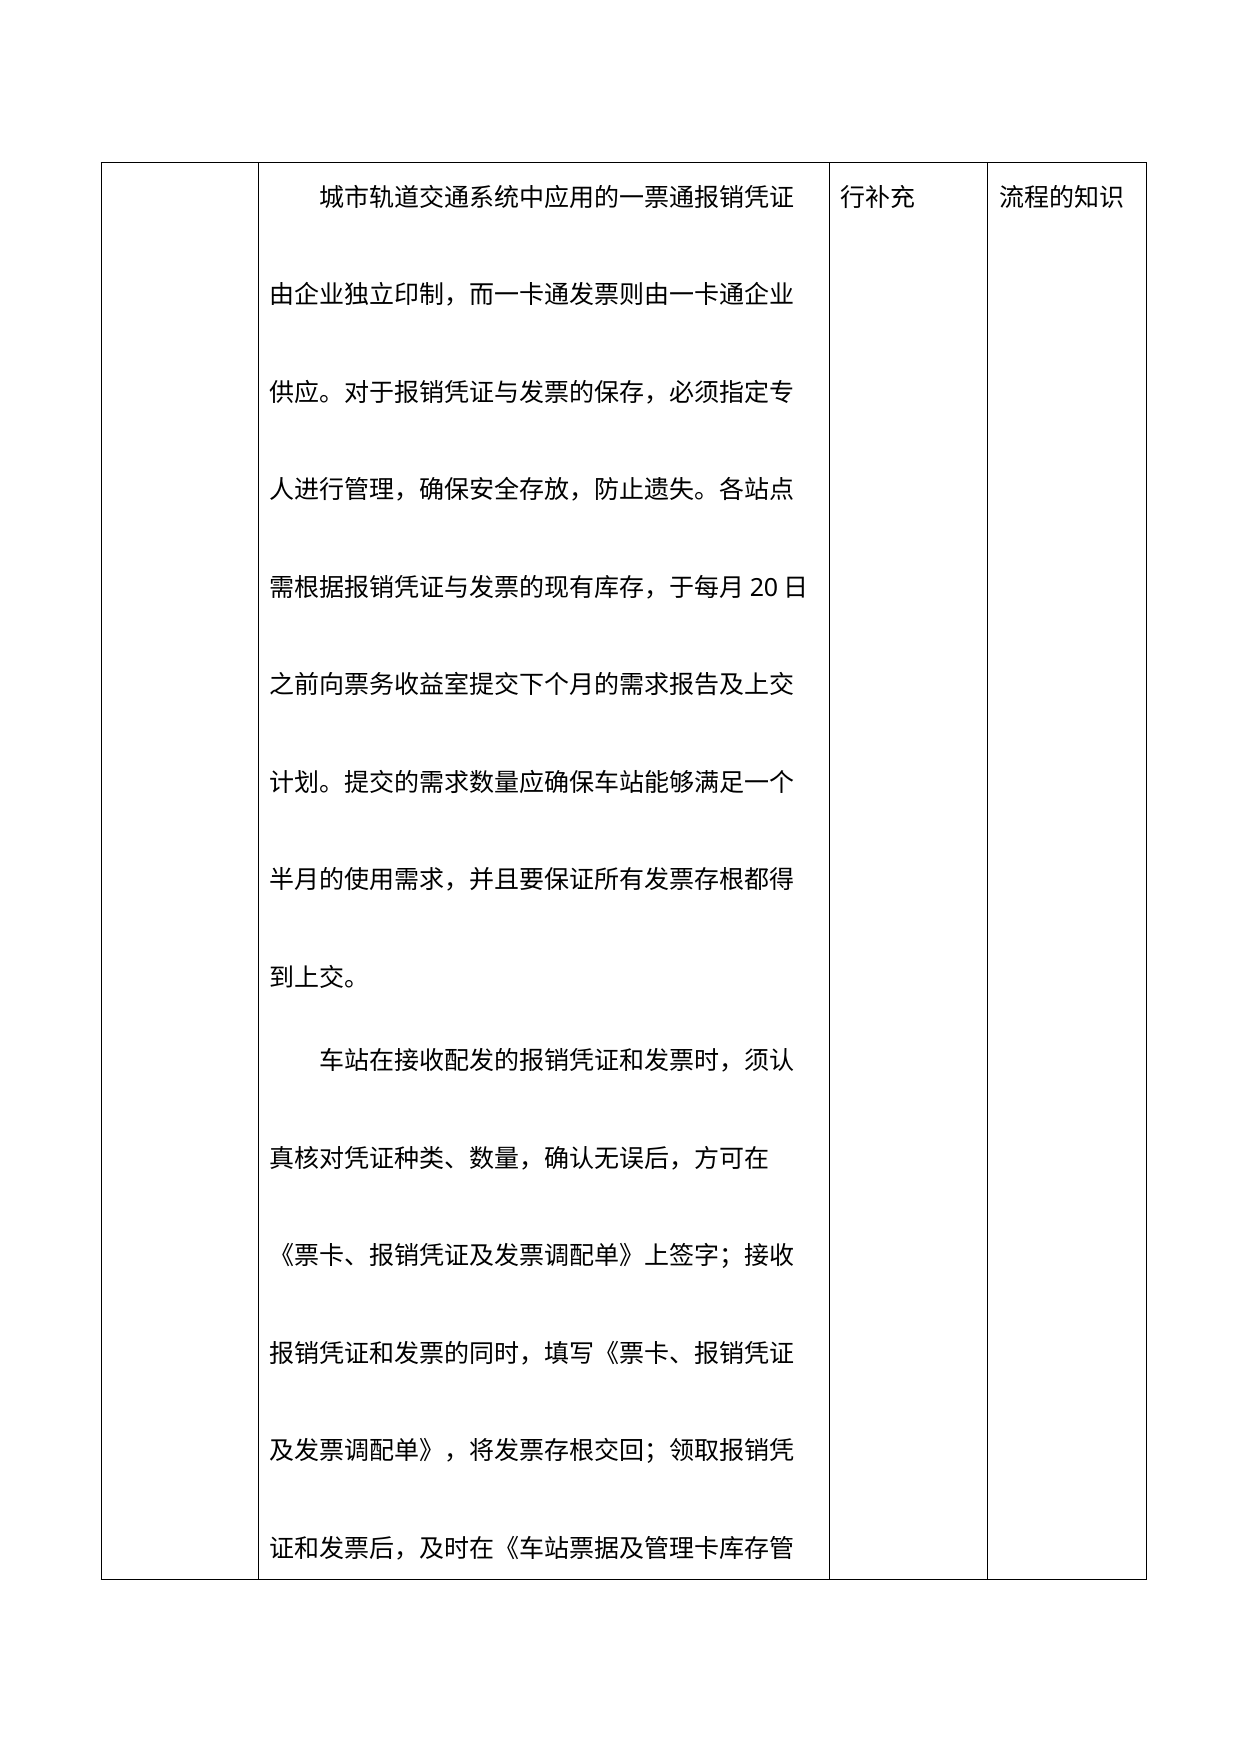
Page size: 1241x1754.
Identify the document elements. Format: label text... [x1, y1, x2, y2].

table_cell 帮助学生了解票据管理流程的知识 [988, 163, 1146, 1579]
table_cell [259, 163, 829, 1579]
table_cell 邀请学生阅读，教师进行补充 [830, 163, 987, 1579]
